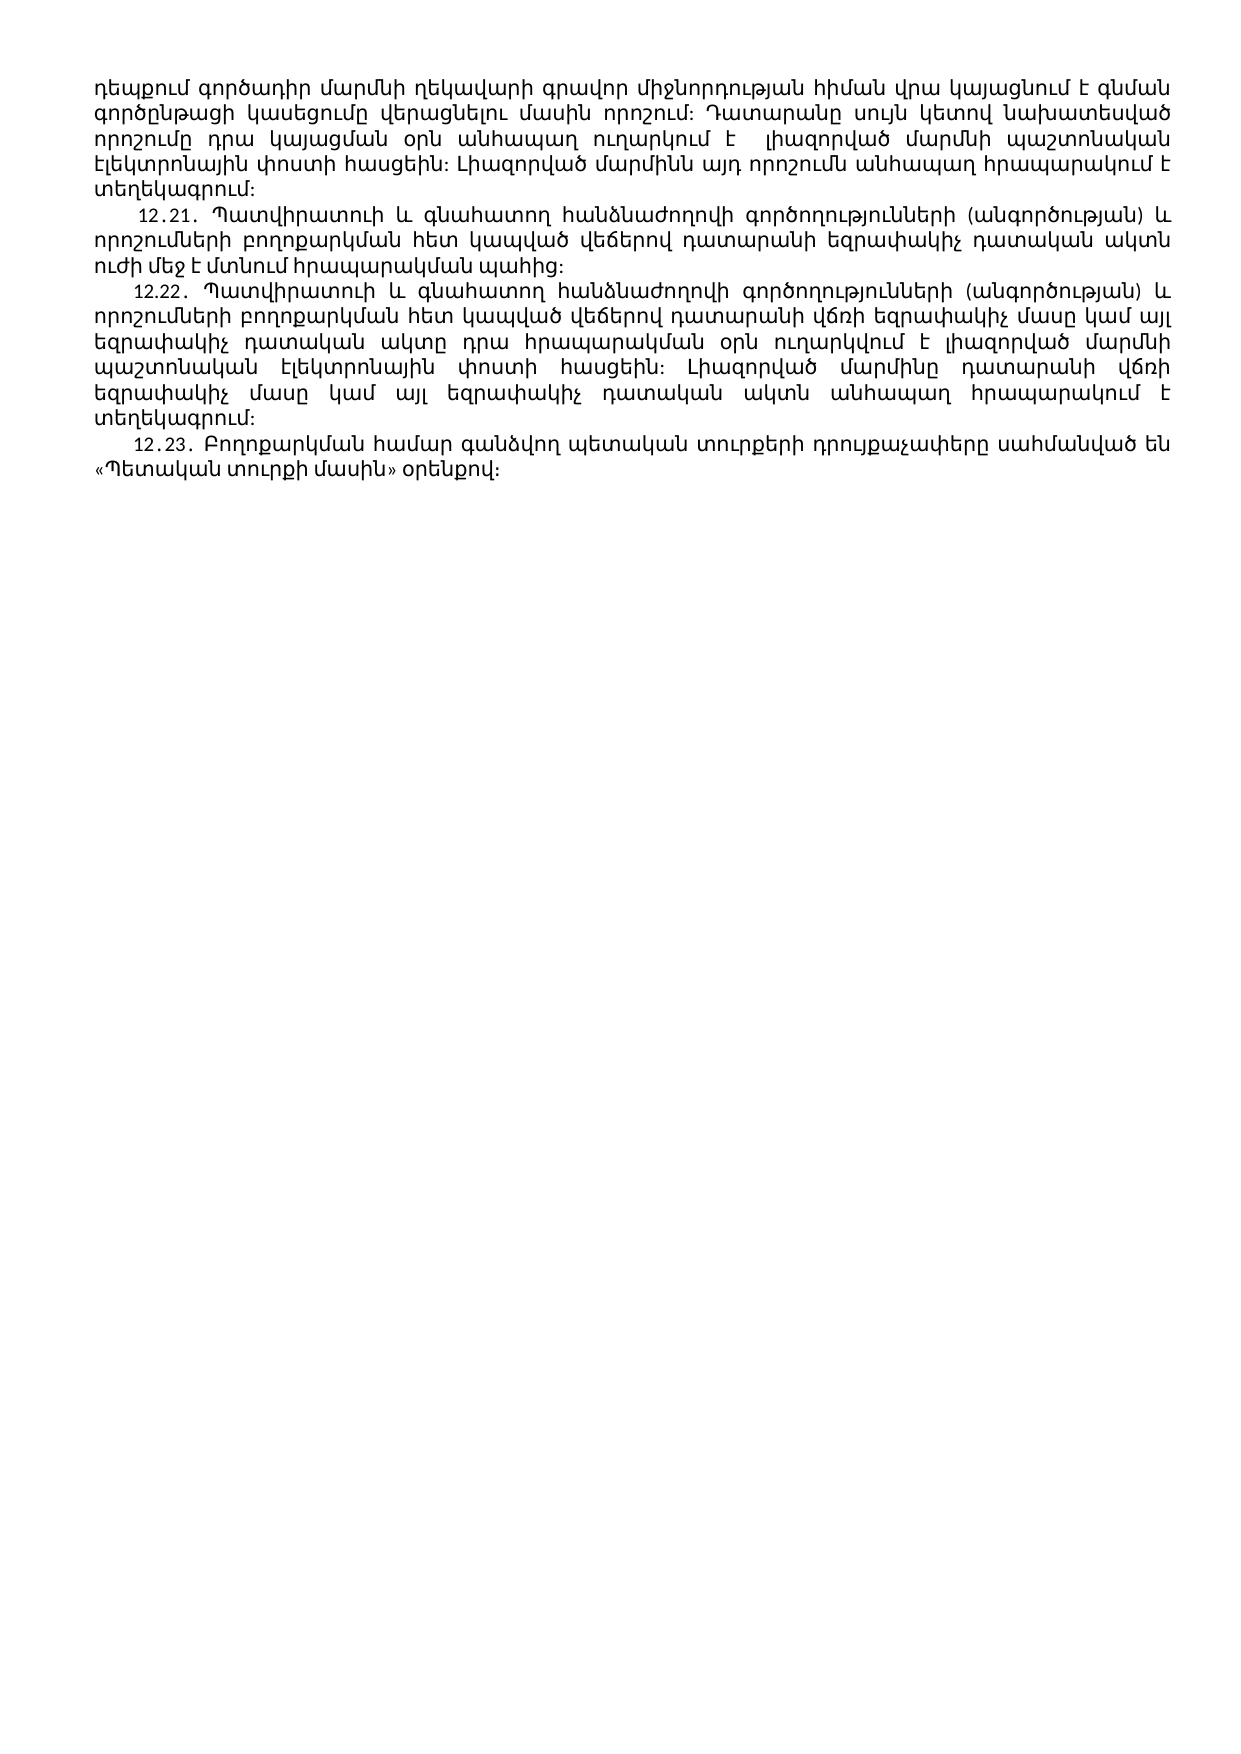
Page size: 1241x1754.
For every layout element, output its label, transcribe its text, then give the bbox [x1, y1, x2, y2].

text 12․21․ Պատվիրատուի և գնահատող հանձնաժողովի գործողությունների (անգործության) և որոշումների բողոքարկման հետ կապված վեճերով դատարանի եզրափակիչ դատական ակտն ուժի մեջ է մտնում հրապարակման պահից: [94, 202, 1171, 278]
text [94, 75, 1171, 202]
text 12․23․ Բողոքարկման համար գանձվող պետական տուրքերի դրույքաչափերը սահմանված են «Պետական տուրքի մասին» օրենքով։ [94, 431, 1171, 482]
text 12.22․ Պատվիրատուի և գնահատող հանձնաժողովի գործողությունների (անգործության) և որոշումների բողոքարկման հետ կապված վեճերով դատարանի վճռի եզրափակիչ մասը կամ այլ եզրափակիչ դատական ակտը դրա հրապարակման օրն ուղարկվում է լիազորված մարմնի պաշտոնական էլեկտրոնային փոստի հասցեին: Լիազորված մարմինը դատարանի վճռի եզրափակիչ մասը կամ այլ եզրափակիչ դատական ակտն անհապաղ հրապարակում է տեղեկագրում: [94, 278, 1171, 431]
